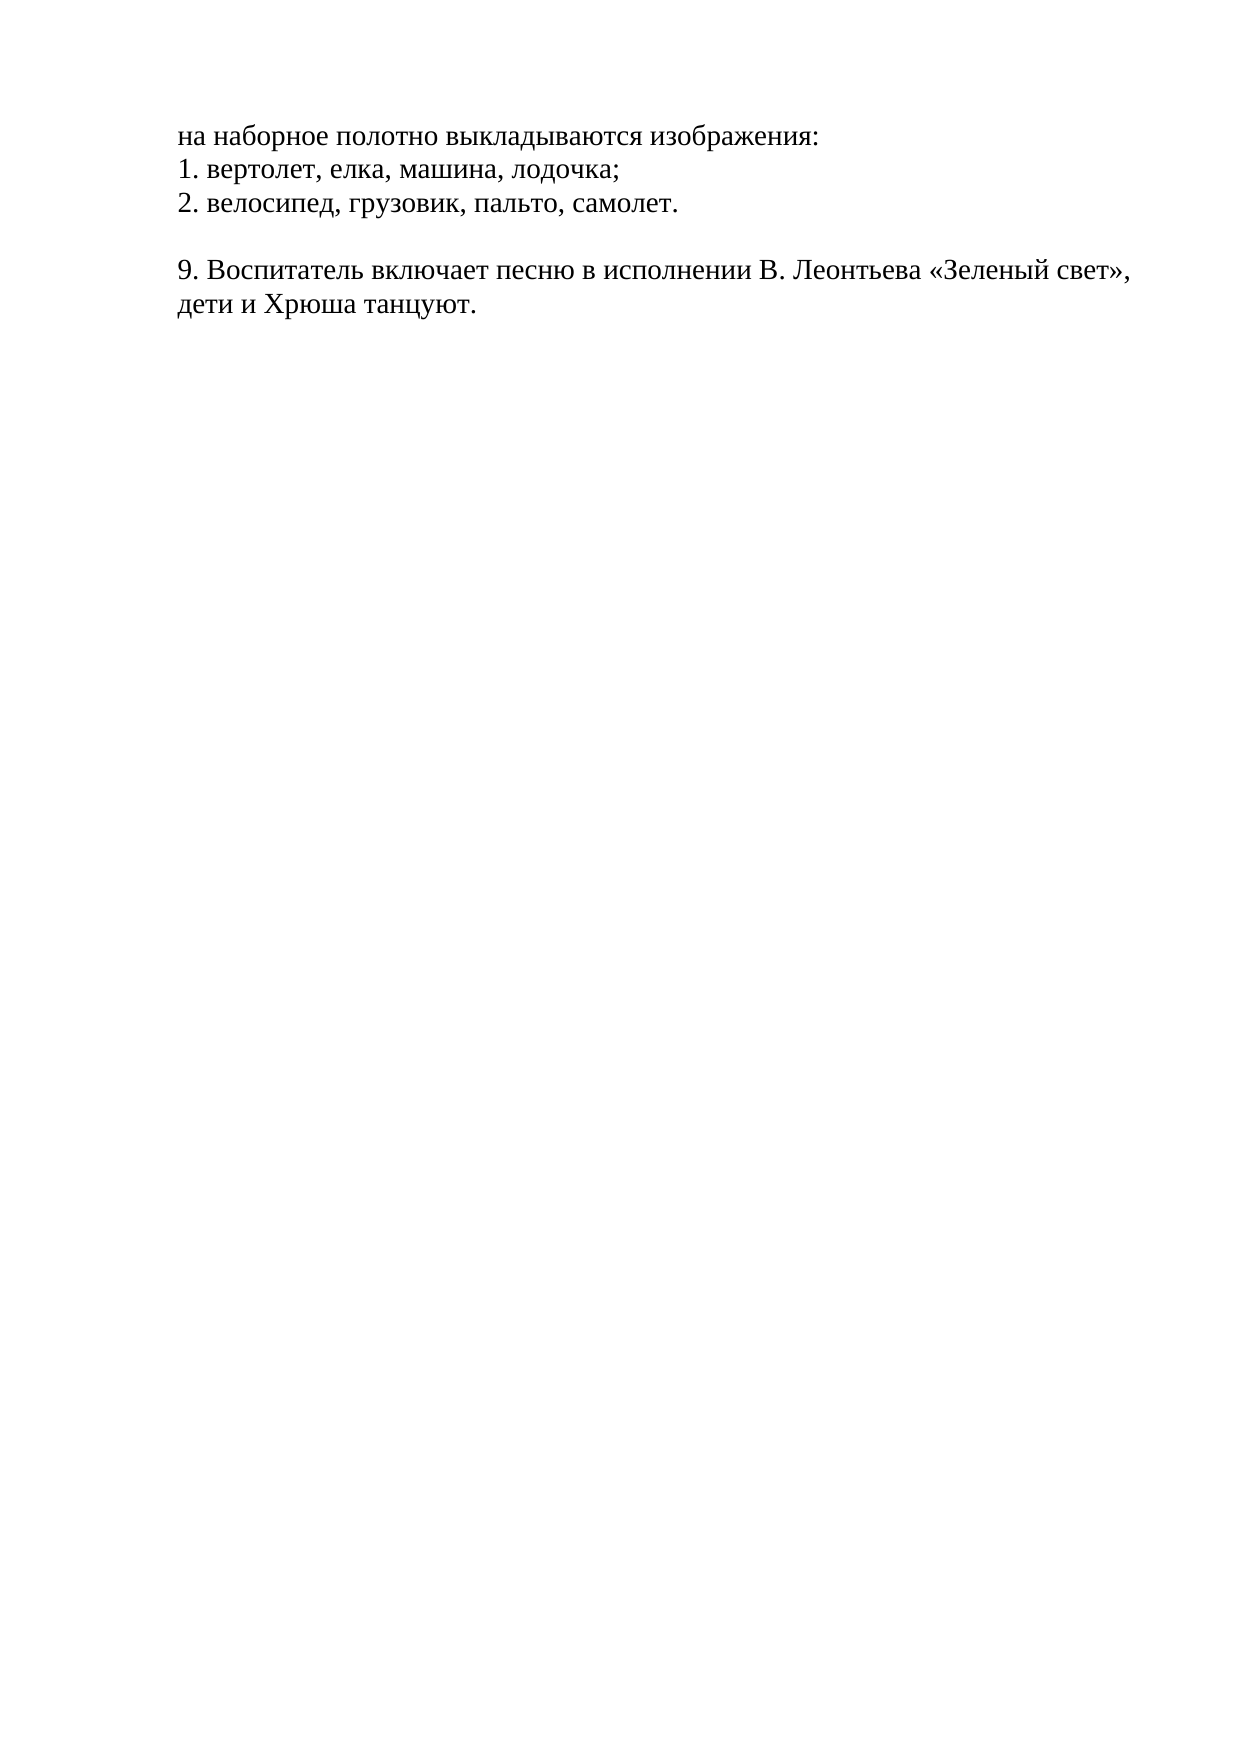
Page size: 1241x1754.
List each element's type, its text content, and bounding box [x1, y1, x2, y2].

text 9. Воспитатель включает песню в исполнении В. Леонтьева «Зеленый свет», дети и Хрюша танцуют. [177, 252, 1152, 319]
text 2. велосипед, грузовик, пальто, самолет. [177, 185, 1152, 219]
text на наборное полотно выкладываются изображения: [177, 118, 1152, 152]
text 1. вертолет, елка, машина, лодочка; [177, 152, 1152, 185]
